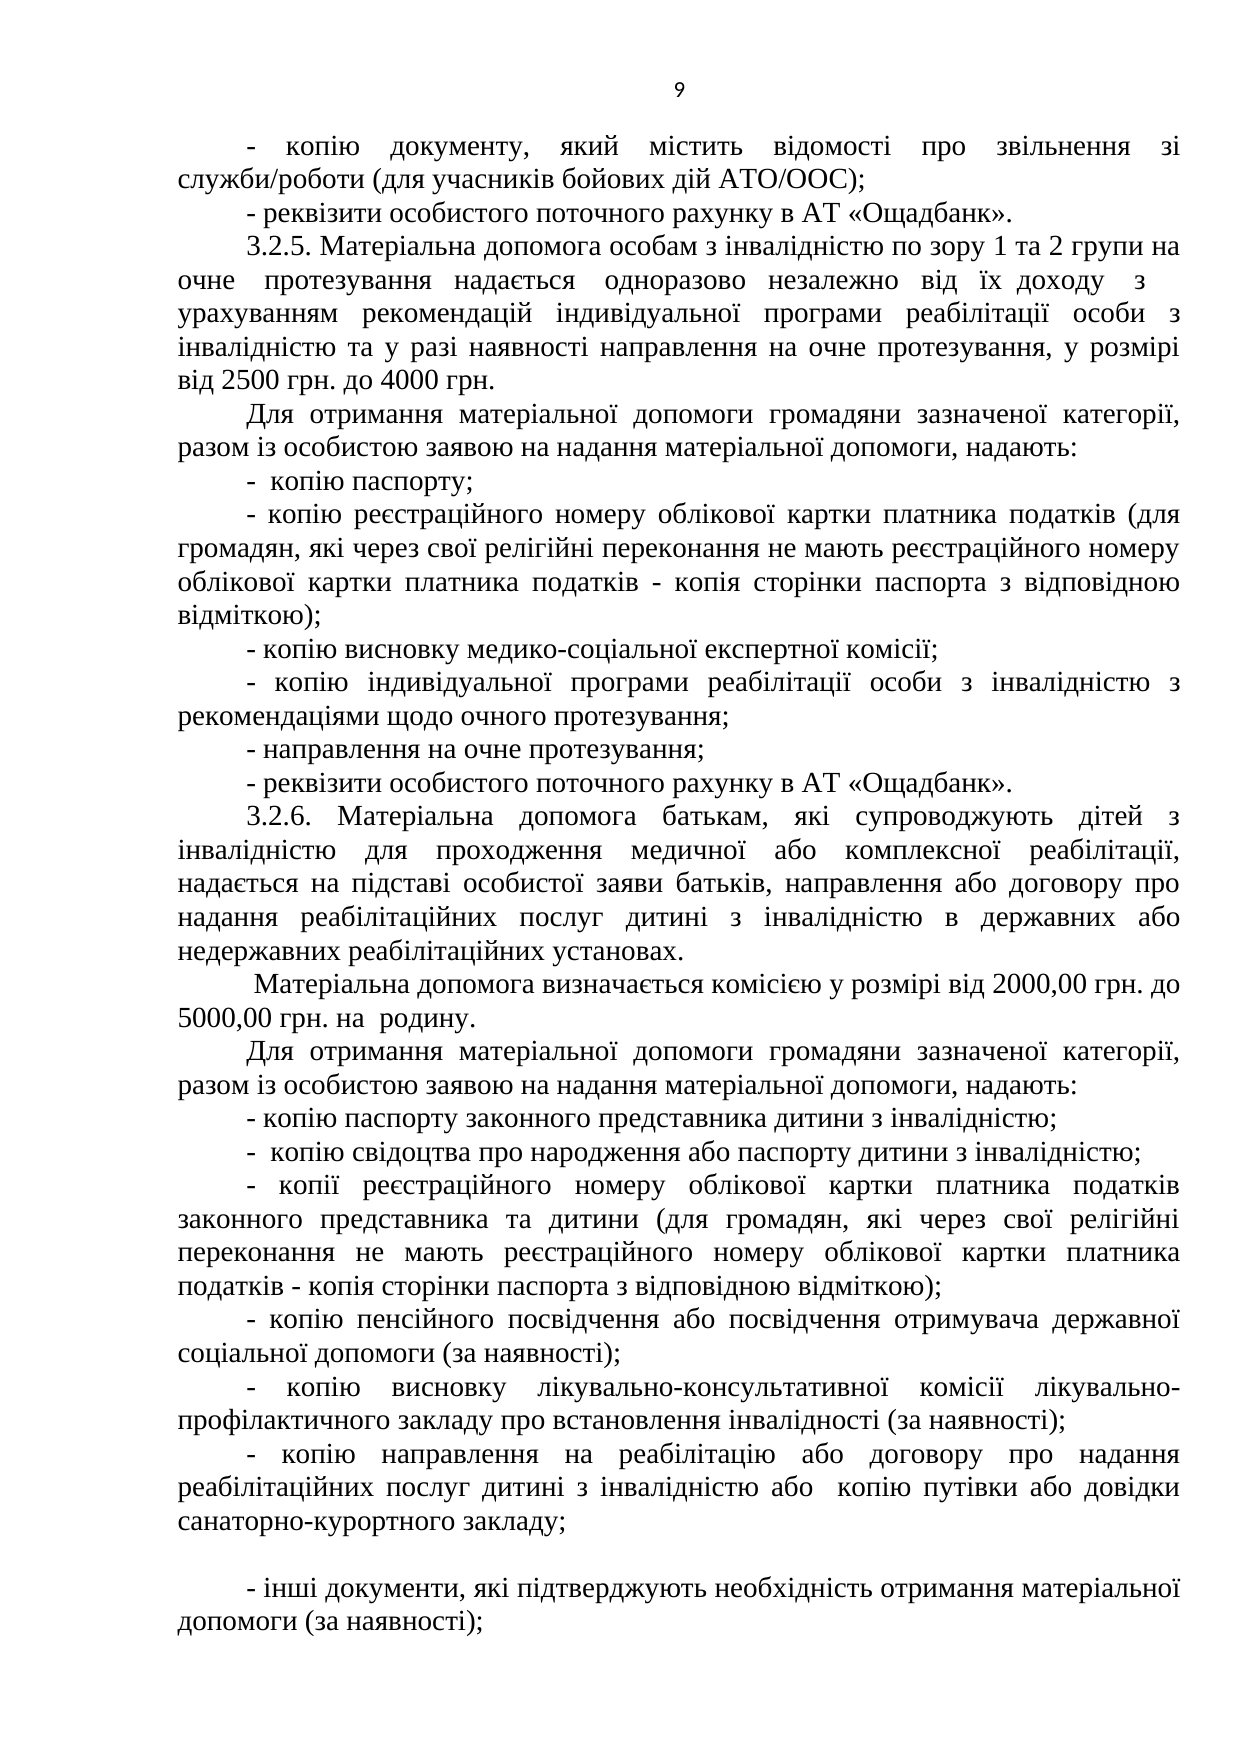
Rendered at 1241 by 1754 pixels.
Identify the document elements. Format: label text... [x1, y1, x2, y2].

text урахуванням рекомендацій індивідуальної програми реабілітації особи з інвалідністю та у разі наявності направлення на очне протезування, у розмірі від 2500 грн. до 4000 грн. [177, 295, 1181, 396]
text - копії реєстраційного номеру облікової картки платника податків законного представника та дитини (для громадян, які через свої релігійні переконання не мають реєстраційного номеру облікової картки платника податків - копія сторінки паспорта з відповідною відміткою); [177, 1167, 1181, 1302]
text Для отримання матеріальної допомоги громадяни зазначеної категорії, разом із особистою заявою на надання матеріальної допомоги, надають: [177, 396, 1181, 463]
text - копію паспорту; [177, 463, 1181, 497]
text - інші документи, які підтверджують необхідність отримання матеріальної допомоги (за наявності); [177, 1570, 1181, 1637]
text - направлення на очне протезування; [177, 731, 1181, 765]
text - копію направлення на реабілітацію або договору про надання реабілітаційних послуг дитині з інвалідністю або копію путівки або довідки санаторно-курортного закладу; [177, 1436, 1181, 1536]
text Матеріальна допомога визначається комісією у розмірі від 2000,00 грн. до 5000,00 грн. на родину. [177, 966, 1181, 1033]
text - копію паспорту законного представника дитини з інвалідністю; [177, 1100, 1181, 1134]
text 3.2.6. Матеріальна допомога батькам, які супроводжують дітей з інвалідністю для проходження медичної або комплексної реабілітації, надається на підставі особистої заяви батьків, направлення або договору про надання реабілітаційних послуг дитині з інвалідністю в державних або недержавних реабілітаційних установах. [177, 798, 1181, 966]
text - копію висновку лікувально-консультативної комісії лікувально-профілактичного закладу про встановлення інвалідності (за наявності); [177, 1369, 1181, 1436]
text - копію індивідуальної програми реабілітації особи з інвалідністю з рекомендаціями щодо очного протезування; [177, 664, 1181, 731]
text - реквізити особистого поточного рахунку в АТ «Ощадбанк». [177, 195, 1181, 228]
text - реквізити особистого поточного рахунку в АТ «Ощадбанк». [177, 765, 1181, 798]
text - копію свідоцтва про народження або паспорту дитини з інвалідністю; [177, 1134, 1181, 1167]
text - копію пенсійного посвідчення або посвідчення отримувача державної соціальної допомоги (за наявності); [177, 1302, 1181, 1369]
text Для отримання матеріальної допомоги громадяни зазначеної категорії, разом із особистою заявою на надання матеріальної допомоги, надають: [177, 1033, 1181, 1100]
text - копію висновку медико-соціальної експертної комісії; [177, 631, 1181, 664]
text - копію документу, який містить відомості про звільнення зі служби/роботи (для учасників бойових дій АТО/ООС); [177, 128, 1181, 195]
text 3.2.5. Матеріальна допомога особам з інвалідністю по зору 1 та 2 групи на очне протезування надається одноразово незалежно від їх доходу з [177, 228, 1181, 295]
